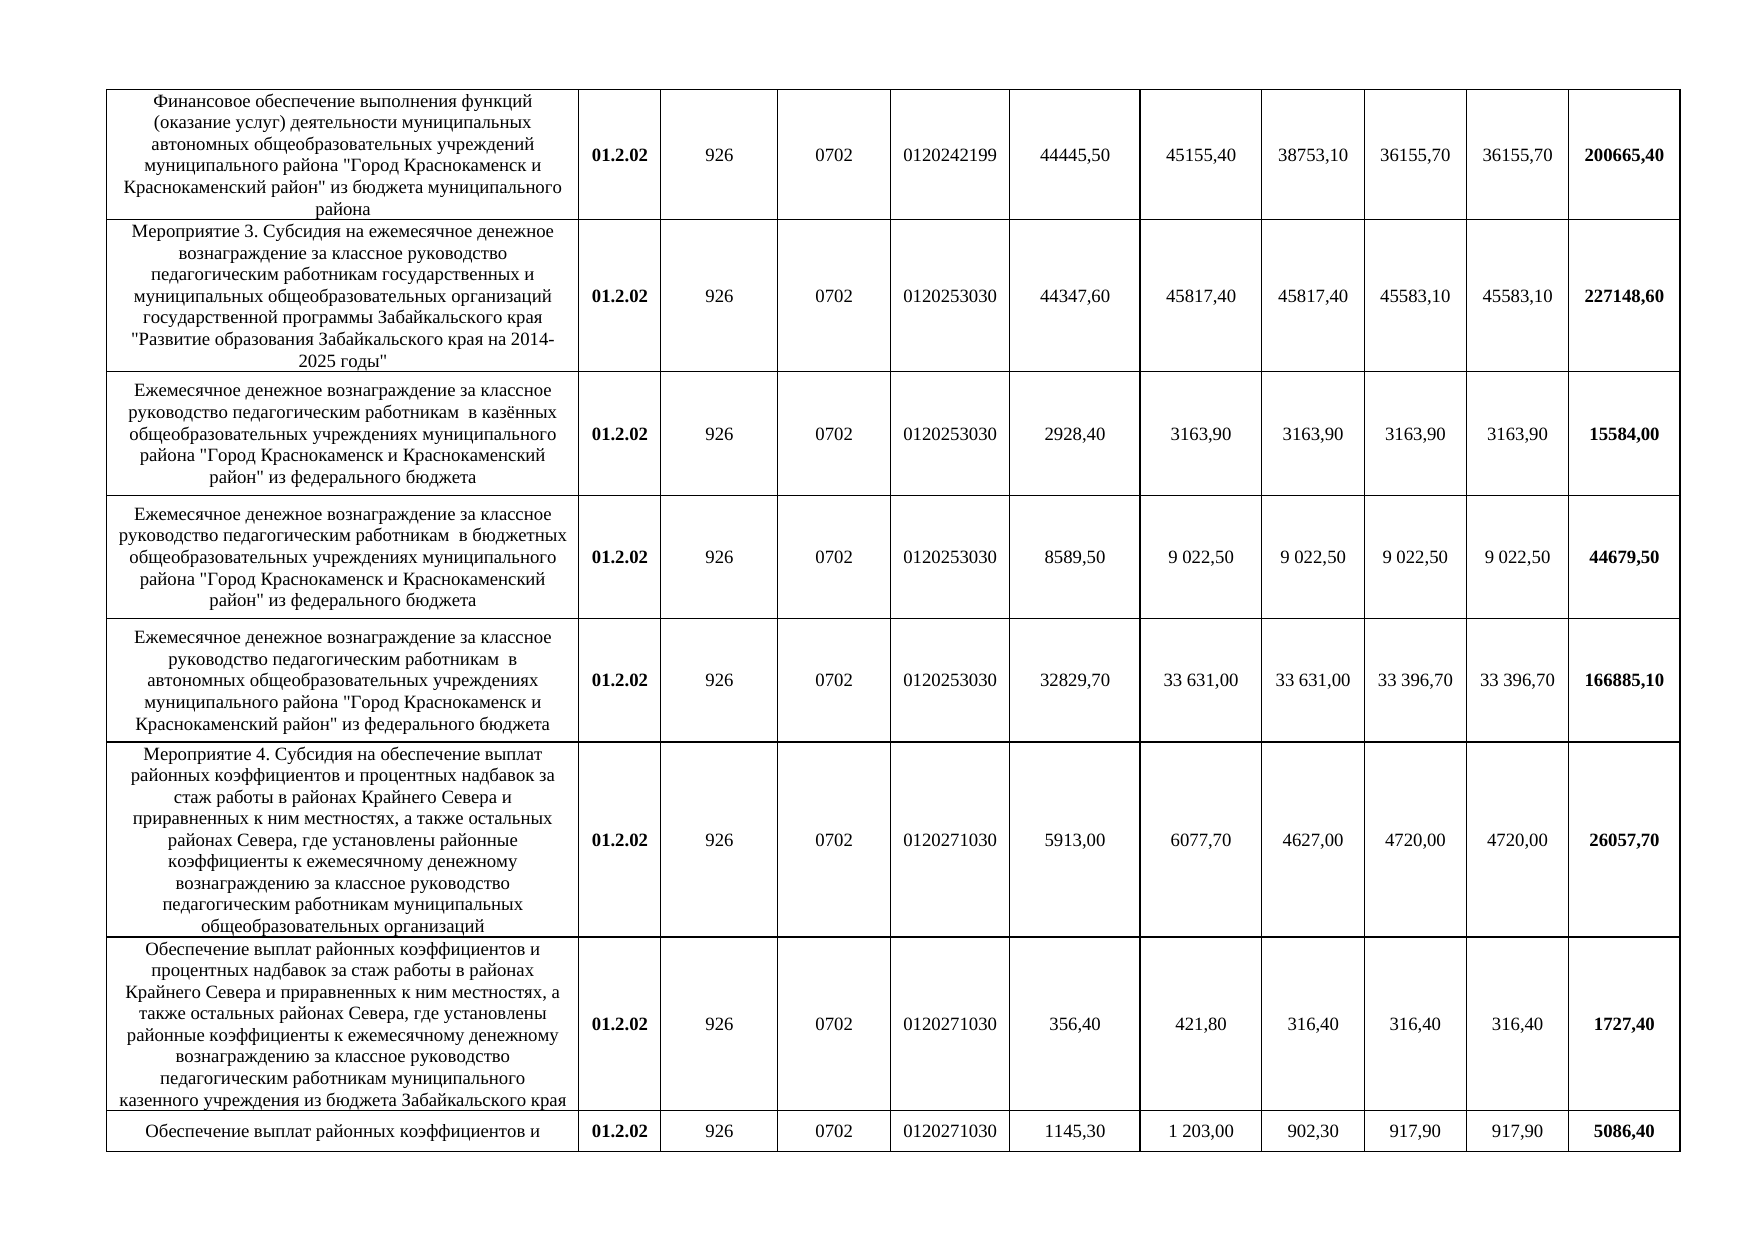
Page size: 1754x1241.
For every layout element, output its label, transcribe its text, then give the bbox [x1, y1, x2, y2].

table_cell 0120271030 [891, 1111, 1009, 1151]
table_cell 9 022,50 [1365, 496, 1466, 618]
table_cell 0120253030 [891, 496, 1009, 618]
table_cell Ежемесячное денежное вознаграждение за классное руководство педагогическим работникам в бюджетных общеобразовательных учреждениях муниципального района "Город Краснокаменск и Краснокаменский район" из федерального бюджета [107, 496, 578, 618]
table_cell 0702 [778, 1111, 890, 1151]
table_cell 33 631,00 [1262, 619, 1364, 741]
table_cell 01.2.02 [579, 90, 660, 219]
table_cell 316,40 [1262, 938, 1364, 1110]
table_cell 01.2.02 [579, 743, 660, 936]
table_cell 316,40 [1467, 938, 1568, 1110]
table_cell 926 [661, 1111, 777, 1151]
table_cell 45155,40 [1141, 90, 1261, 219]
table_cell 45583,10 [1467, 220, 1568, 371]
table_cell 0120253030 [891, 619, 1009, 741]
table_cell 45817,40 [1141, 220, 1261, 371]
table_cell 0702 [778, 938, 890, 1110]
table_cell 01.2.02 [579, 496, 660, 618]
table_cell 1727,40 [1569, 938, 1679, 1110]
table_cell 2928,40 [1010, 372, 1139, 494]
table_cell 1145,30 [1010, 1111, 1139, 1151]
table_cell 0702 [778, 743, 890, 936]
table_cell 0702 [778, 496, 890, 618]
table_cell 0702 [778, 619, 890, 741]
table_cell 926 [661, 743, 777, 936]
table_cell 0702 [778, 220, 890, 371]
table_cell 917,90 [1467, 1111, 1568, 1151]
table_cell 9 022,50 [1262, 496, 1364, 618]
table_cell 227148,60 [1569, 220, 1679, 371]
table_cell 3163,90 [1262, 372, 1364, 494]
table_cell 316,40 [1365, 938, 1466, 1110]
table_cell 0120242199 [891, 90, 1009, 219]
table_cell 36155,70 [1365, 90, 1466, 219]
table_cell 0120253030 [891, 372, 1009, 494]
table_cell 01.2.02 [579, 372, 660, 494]
table_cell 356,40 [1010, 938, 1139, 1110]
table_cell 926 [661, 90, 777, 219]
table_cell 902,30 [1262, 1111, 1364, 1151]
table_cell 32829,70 [1010, 619, 1139, 741]
table_cell 38753,10 [1262, 90, 1364, 219]
table_cell 5086,40 [1569, 1111, 1679, 1151]
table_cell 926 [661, 938, 777, 1110]
table_cell 36155,70 [1467, 90, 1568, 219]
table_cell 15584,00 [1569, 372, 1679, 494]
table_cell 926 [661, 496, 777, 618]
table_cell 01.2.02 [579, 220, 660, 371]
table_cell 0702 [778, 372, 890, 494]
table_cell 33 631,00 [1141, 619, 1261, 741]
table_cell 4627,00 [1262, 743, 1364, 936]
table_cell 926 [661, 619, 777, 741]
table_cell Ежемесячное денежное вознаграждение за классное руководство педагогическим работникам в казённых общеобразовательных учреждениях муниципального района "Город Краснокаменск и Краснокаменский район" из федерального бюджета [107, 372, 578, 494]
table_cell 44347,60 [1010, 220, 1139, 371]
table_cell 5913,00 [1010, 743, 1139, 936]
table_cell 421,80 [1141, 938, 1261, 1110]
table_cell 01.2.02 [579, 619, 660, 741]
table_cell 26057,70 [1569, 743, 1679, 936]
table_cell 44679,50 [1569, 496, 1679, 618]
table_cell Финансовое обеспечение выполнения функций (оказание услуг) деятельности муниципальных автономных общеобразовательных учреждений муниципального района "Город Краснокаменск и Краснокаменский район" из бюджета муниципального района [107, 90, 578, 219]
table_cell Обеспечение выплат районных коэффициентов и процентных надбавок за стаж работы в районах Крайнего Севера и приравненных к ним местностях, а также остальных районах Севера, где установлены районные коэффициенты к ежемесячному денежному вознаграждению за классное руководство педагогическим работникам муниципального казенного учреждения из бюджета Забайкальского края [107, 938, 578, 1110]
table_cell 3163,90 [1365, 372, 1466, 494]
table_cell 3163,90 [1141, 372, 1261, 494]
table_cell 4720,00 [1365, 743, 1466, 936]
table_cell 01.2.02 [579, 938, 660, 1110]
table_cell 926 [661, 372, 777, 494]
table_cell 917,90 [1365, 1111, 1466, 1151]
table_cell 166885,10 [1569, 619, 1679, 741]
table_cell 3163,90 [1467, 372, 1568, 494]
table_cell 8589,50 [1010, 496, 1139, 618]
table_cell 4720,00 [1467, 743, 1568, 936]
table_cell 9 022,50 [1141, 496, 1261, 618]
table_cell 33 396,70 [1365, 619, 1466, 741]
table_cell 0702 [778, 90, 890, 219]
table_cell 0120271030 [891, 743, 1009, 936]
table_cell 1 203,00 [1141, 1111, 1261, 1151]
table_cell 926 [661, 220, 777, 371]
table_cell Мероприятие 4. Субсидия на обеспечение выплат районных коэффициентов и процентных надбавок за стаж работы в районах Крайнего Севера и приравненных к ним местностях, а также остальных районах Севера, где установлены районные коэффициенты к ежемесячному денежному вознаграждению за классное руководство педагогическим работникам муниципальных общеобразовательных организаций [107, 743, 578, 936]
table_cell 45583,10 [1365, 220, 1466, 371]
table_cell 0120271030 [891, 938, 1009, 1110]
table_cell 45817,40 [1262, 220, 1364, 371]
table_cell Мероприятие 3. Субсидия на ежемесячное денежное вознаграждение за классное руководство педагогическим работникам государственных и муниципальных общеобразовательных организаций государственной программы Забайкальского края "Развитие образования Забайкальского края на 2014-2025 годы" [107, 220, 578, 371]
table_cell 200665,40 [1569, 90, 1679, 219]
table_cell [107, 1111, 578, 1151]
table_cell 0120253030 [891, 220, 1009, 371]
table_cell 44445,50 [1010, 90, 1139, 219]
table_cell 6077,70 [1141, 743, 1261, 936]
table_cell 9 022,50 [1467, 496, 1568, 618]
table_cell 33 396,70 [1467, 619, 1568, 741]
table_cell Ежемесячное денежное вознаграждение за классное руководство педагогическим работникам в автономных общеобразовательных учреждениях муниципального района "Город Краснокаменск и Краснокаменский район" из федерального бюджета [107, 619, 578, 741]
table_cell 01.2.02 [579, 1111, 660, 1151]
